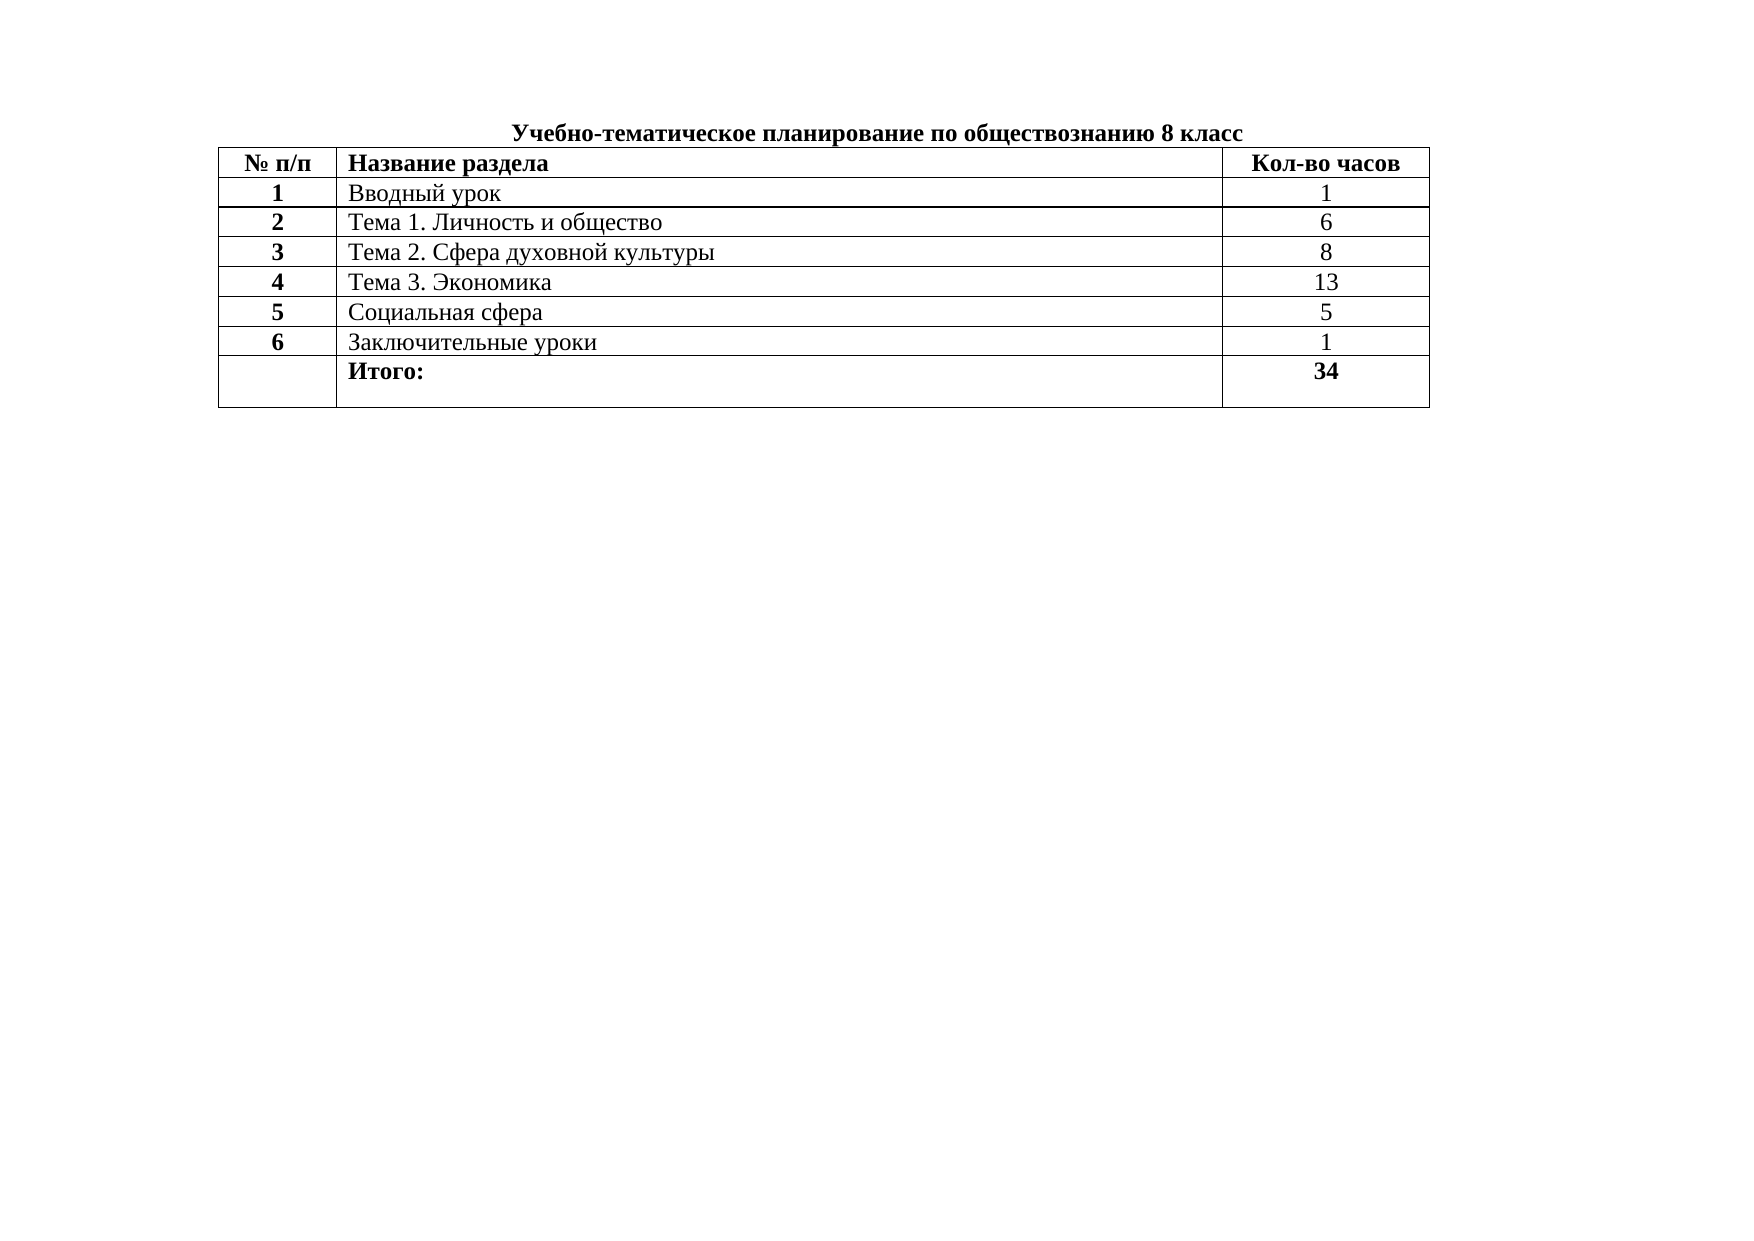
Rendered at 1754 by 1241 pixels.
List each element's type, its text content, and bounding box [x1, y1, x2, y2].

table_cell 5 [1223, 297, 1429, 326]
table_cell Тема 3. Экономика [337, 267, 1222, 296]
table_cell 1 [1223, 178, 1429, 206]
table_cell 6 [219, 327, 336, 355]
table_cell 34 [1223, 356, 1429, 407]
table_header Название раздела [337, 148, 1222, 177]
table_header № п/п [219, 148, 336, 177]
table_cell 13 [1223, 267, 1429, 296]
table_cell 8 [1223, 237, 1429, 266]
table_cell Заключительные уроки [337, 327, 1222, 355]
table_cell 6 [1223, 208, 1429, 236]
table_cell Тема 2. Сфера духовной культуры [337, 237, 1222, 266]
table_cell 5 [219, 297, 336, 326]
table_cell 1 [1223, 327, 1429, 355]
table_cell [219, 356, 336, 407]
table_header Кол-во часов [1223, 148, 1429, 177]
table_cell 2 [219, 208, 336, 236]
table_cell Тема 1. Личность и общество [337, 208, 1222, 236]
text Учебно-тематическое планирование по обществознанию 8 класс [118, 118, 1636, 147]
table_cell 4 [219, 267, 336, 296]
table_cell 1 [219, 178, 336, 206]
table_cell Вводный урок [337, 178, 1222, 206]
table_cell Социальная сфера [337, 297, 1222, 326]
table_cell 3 [219, 237, 336, 266]
table_cell Итого: [337, 356, 1222, 407]
